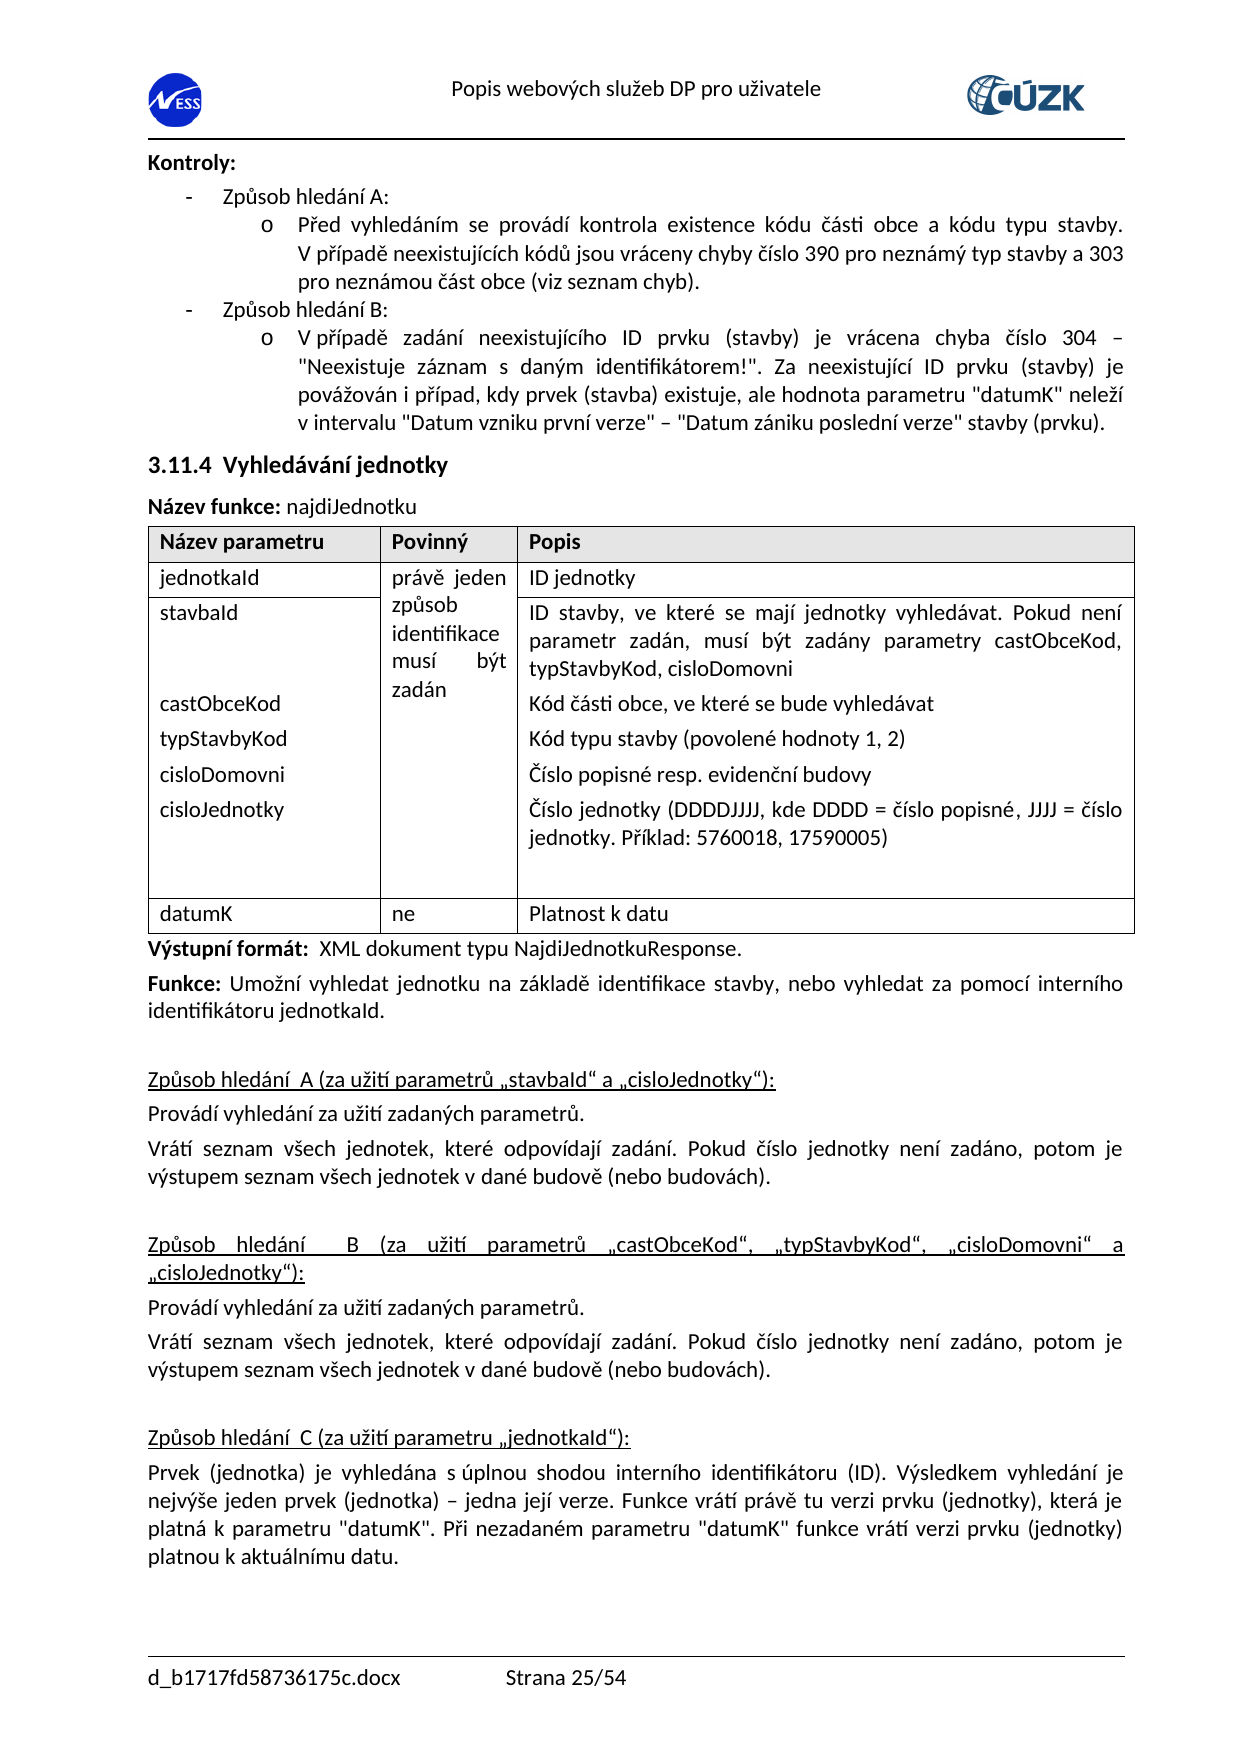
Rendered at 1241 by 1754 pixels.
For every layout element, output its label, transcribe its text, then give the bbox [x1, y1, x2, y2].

table_cell Číslo jednotky (DDDDJJJJ, kde DDDD = číslo popisné, JJJJ = číslo jednotky. Příklad: 5760018, 17590005) [518, 794, 1134, 898]
text Provádí vyhledání za užití zadaných parametrů. [148, 1293, 1125, 1321]
text Prvek (jednotka) je vyhledána s úplnou shodou interního identifikátoru (ID). Výsledkem vyhledání je nejvýše jeden prvek (jednotka) – jedna její verze. Funkce vrátí právě tu verzi prvku (jednotky), která je platná k parametru "datumK". Při nezadaném parametru "datumK" funkce vrátí verzi prvku (jednotky) platnou k aktuálnímu datu. [148, 1458, 1125, 1570]
table_cell právě jeden způsob identifikace musí být zadán [381, 563, 517, 898]
text Název funkce: najdiJednotku [148, 492, 1125, 520]
text Způsob hledání B (za užití parametrů „castObceKod“, „typStavbyKod“, „cisloDomovni“ a „cisloJednotky“): [148, 1230, 1125, 1254]
table_cell stavbaId [149, 598, 380, 688]
text Výstupní formát: XML dokument typu NajdiJednotkuResponse. [148, 934, 1125, 962]
subtitle Vyhledávání jednotky [148, 449, 1125, 479]
list Způsob hledání B: [185, 295, 1125, 323]
table_cell cisloJednotky [149, 794, 380, 898]
table_cell cisloDomovni [149, 759, 380, 794]
text Provádí vyhledání za užití zadaných parametrů. [148, 1099, 1125, 1127]
text Funkce: Umožní vyhledat jednotku na základě identifikace stavby, nebo vyhledat za pomocí interního identifikátoru jednotkaId. [148, 969, 1125, 1025]
table_header Povinný [381, 527, 517, 562]
list Před vyhledáním se provádí kontrola existence kódu části obce a kódu typu stavby. V případě neexistujících kódů jsou vráceny chyby číslo 390 pro neznámý typ stavby a 303 pro neznámou část obce (viz seznam chyb). [260, 210, 1125, 295]
table_cell ne [381, 899, 517, 933]
text Způsob hledání B (za užití parametrů „castObceKod“, „typStavbyKod“, „cisloDomovni“ a „cisloJednotky“): [148, 1256, 1125, 1286]
table_header Popis [518, 527, 1134, 562]
table_cell typStavbyKod [149, 724, 380, 759]
text Kontroly: [148, 148, 1125, 176]
table_header Název parametru [149, 527, 380, 562]
picture [148, 73, 202, 127]
table_cell Kód části obce, ve které se bude vyhledávat [518, 688, 1134, 723]
text Způsob hledání A (za užití parametrů „stavbaId“ a „cisloJednotky“): [148, 1065, 1125, 1093]
table_cell Platnost k datu [518, 899, 1134, 933]
table_cell datumK [149, 899, 380, 933]
table_cell Číslo popisné resp. evidenční budovy [518, 759, 1134, 794]
table_cell ID stavby, ve které se mají jednotky vyhledávat. Pokud není parametr zadán, musí být zadány parametry castObceKod, typStavbyKod, cisloDomovni [518, 598, 1134, 688]
list Způsob hledání A: [185, 182, 1125, 210]
text Vrátí seznam všech jednotek, které odpovídají zadání. Pokud číslo jednotky není zadáno, potom je výstupem seznam všech jednotek v dané budově (nebo budovách). [148, 1134, 1125, 1190]
table_cell Kód typu stavby (povolené hodnoty 1, 2) [518, 724, 1134, 759]
table_cell jednotkaId [149, 563, 380, 597]
list V případě zadání neexistujícího ID prvku (stavby) je vrácena chyba číslo 304 – "Neexistuje záznam s daným identifikátorem!". Za neexistující ID prvku (stavby) je povážován i případ, kdy prvek (stavba) existuje, ale hodnota parametru "datumK" neleží v intervalu "Datum vzniku první verze" – "Datum zániku poslední verze" stavby (prvku). [260, 323, 1125, 436]
table_cell ID jednotky [518, 563, 1134, 597]
text Vrátí seznam všech jednotek, které odpovídají zadání. Pokud číslo jednotky není zadáno, potom je výstupem seznam všech jednotek v dané budově (nebo budovách). [148, 1327, 1125, 1383]
text Způsob hledání C (za užití parametru „jednotkaId“): [148, 1423, 1125, 1451]
table_cell castObceKod [149, 688, 380, 723]
picture [967, 75, 1085, 115]
